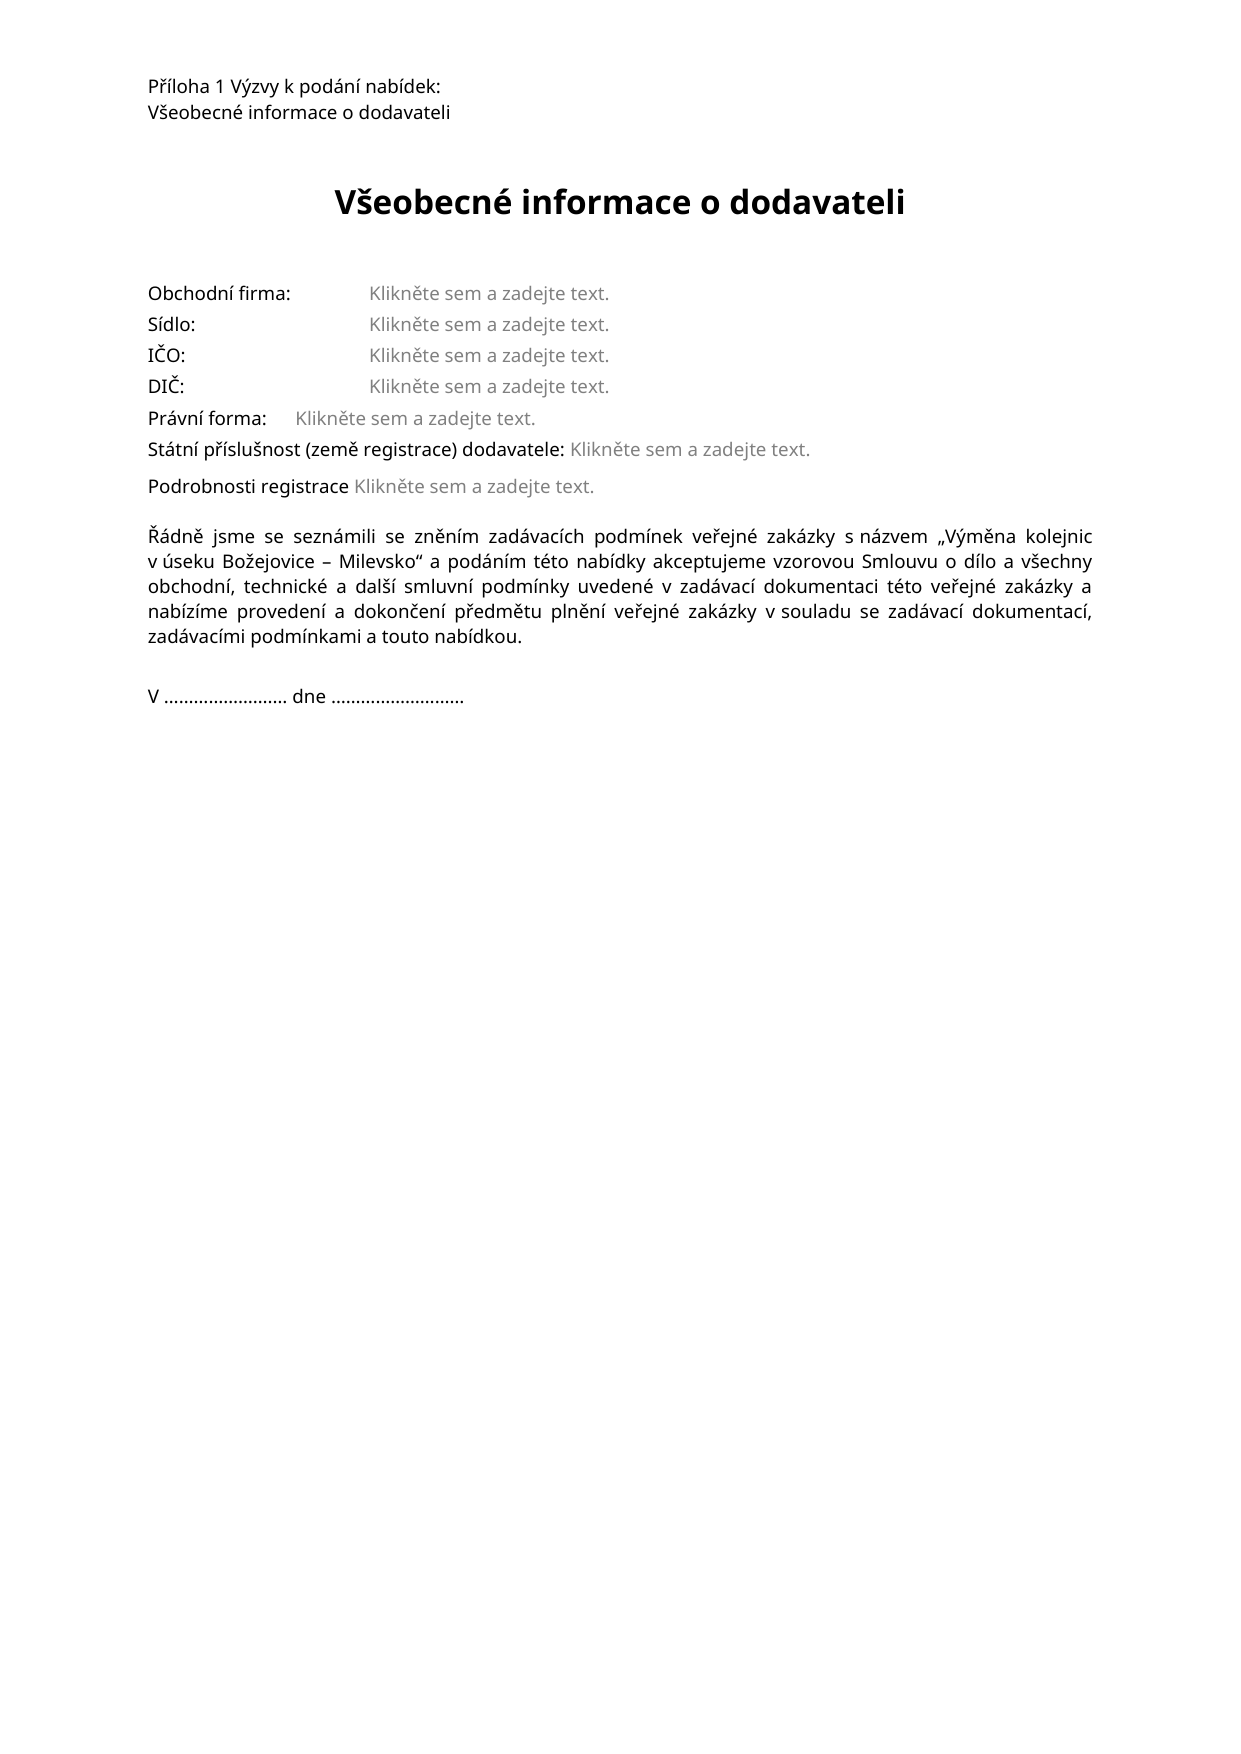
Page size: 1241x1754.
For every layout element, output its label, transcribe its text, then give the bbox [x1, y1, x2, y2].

text Státní příslušnost (země registrace) dodavatele: [148, 436, 1093, 461]
text Právní forma: [148, 405, 1093, 430]
text Řádně jsme se seznámili se zněním zadávacích podmínek veřejné zakázky s názvem „Výměna kolejnic v úseku Božejovice – Milevsko“ a podáním této nabídky akceptujeme vzorovou Smlouvu o dílo a všechny obchodní, technické a další smluvní podmínky uvedené v zadávací dokumentaci této veřejné zakázky a nabízíme provedení a dokončení předmětu plnění veřejné zakázky v souladu se zadávací dokumentací, zadávacími podmínkami a touto nabídkou. [148, 524, 1093, 649]
text DIČ: [148, 374, 1093, 399]
text Obchodní firma: [148, 280, 1093, 305]
text IČO: [148, 343, 1093, 368]
text Sídlo: [148, 311, 1093, 336]
title Všeobecné informace o dodavateli [148, 178, 1093, 224]
text Podrobnosti registrace [148, 474, 1093, 499]
text V ………………….… dne ……………………… [148, 680, 1092, 709]
